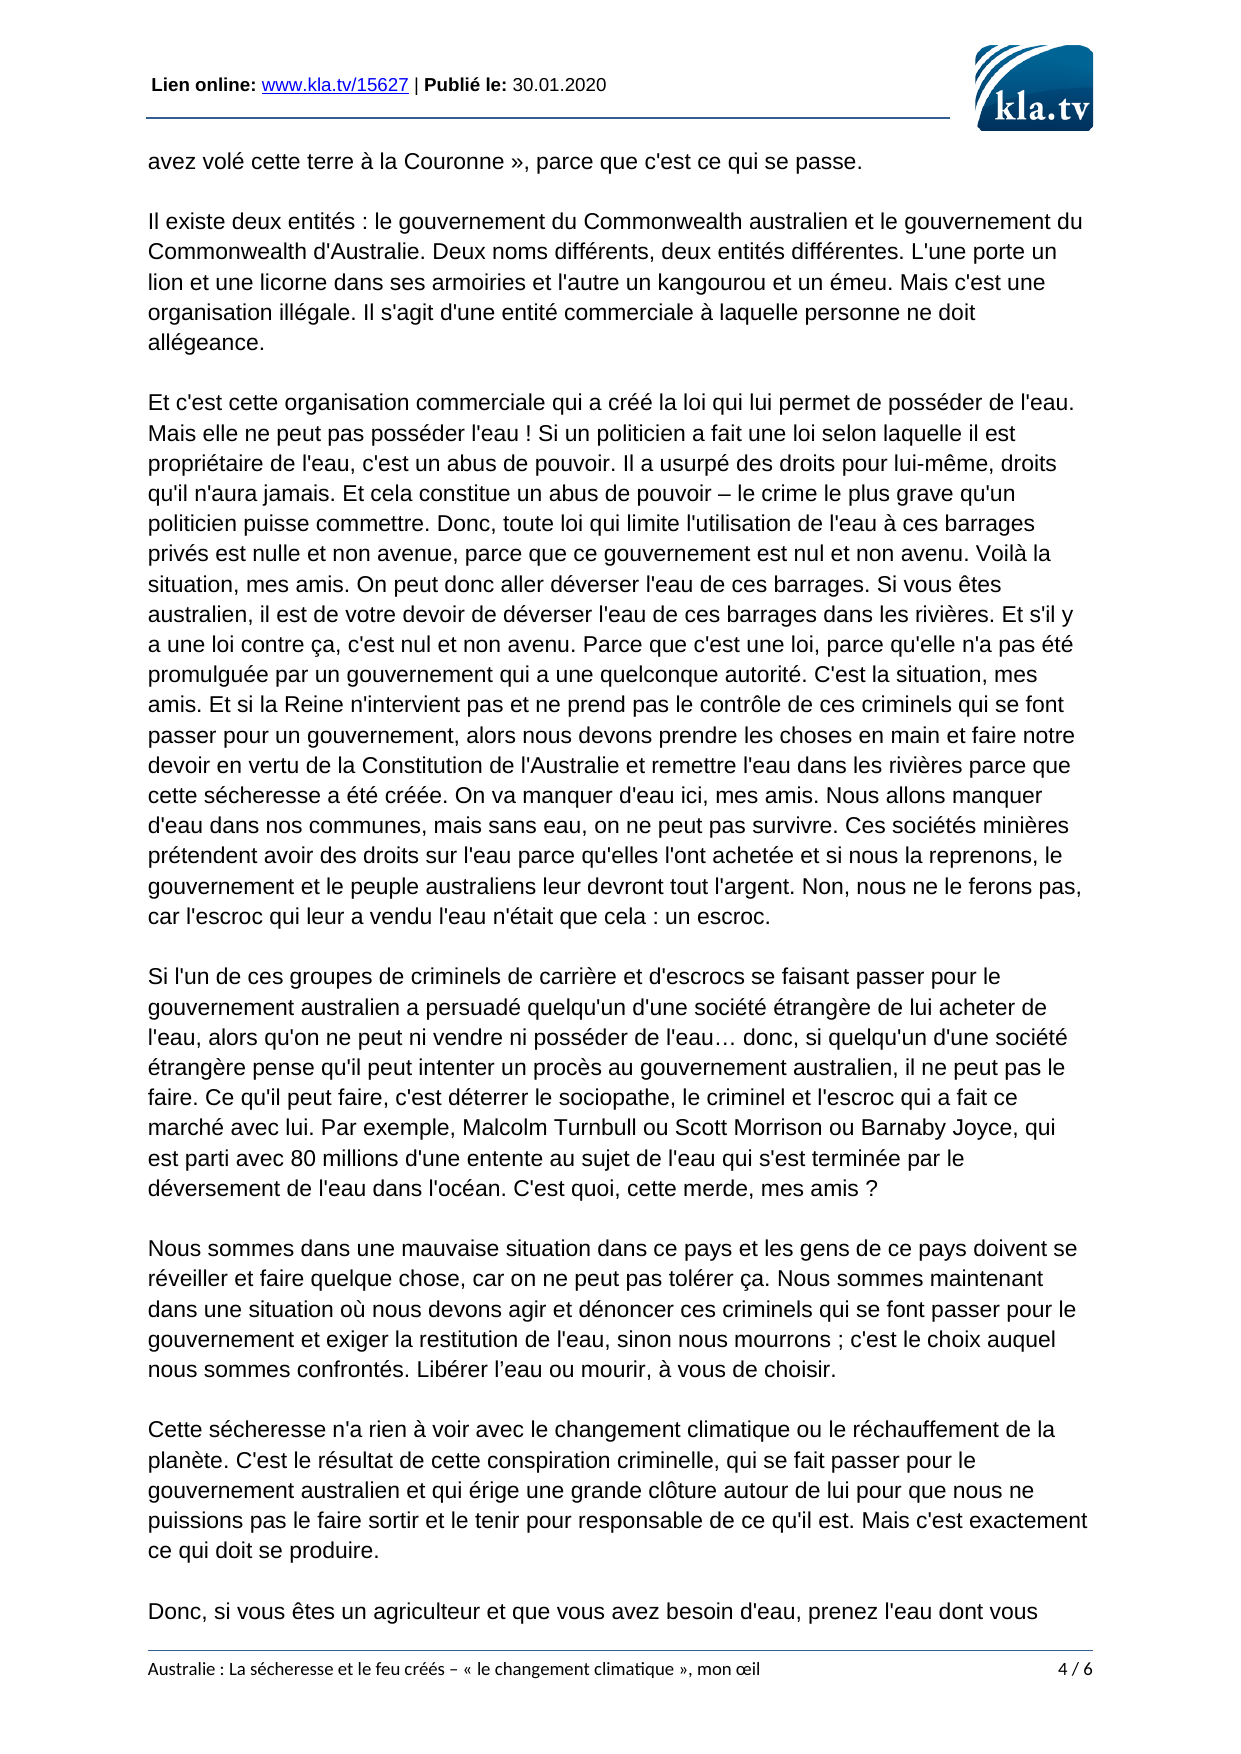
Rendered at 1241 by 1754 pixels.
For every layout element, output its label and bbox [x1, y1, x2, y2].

text [148, 148, 1093, 1624]
